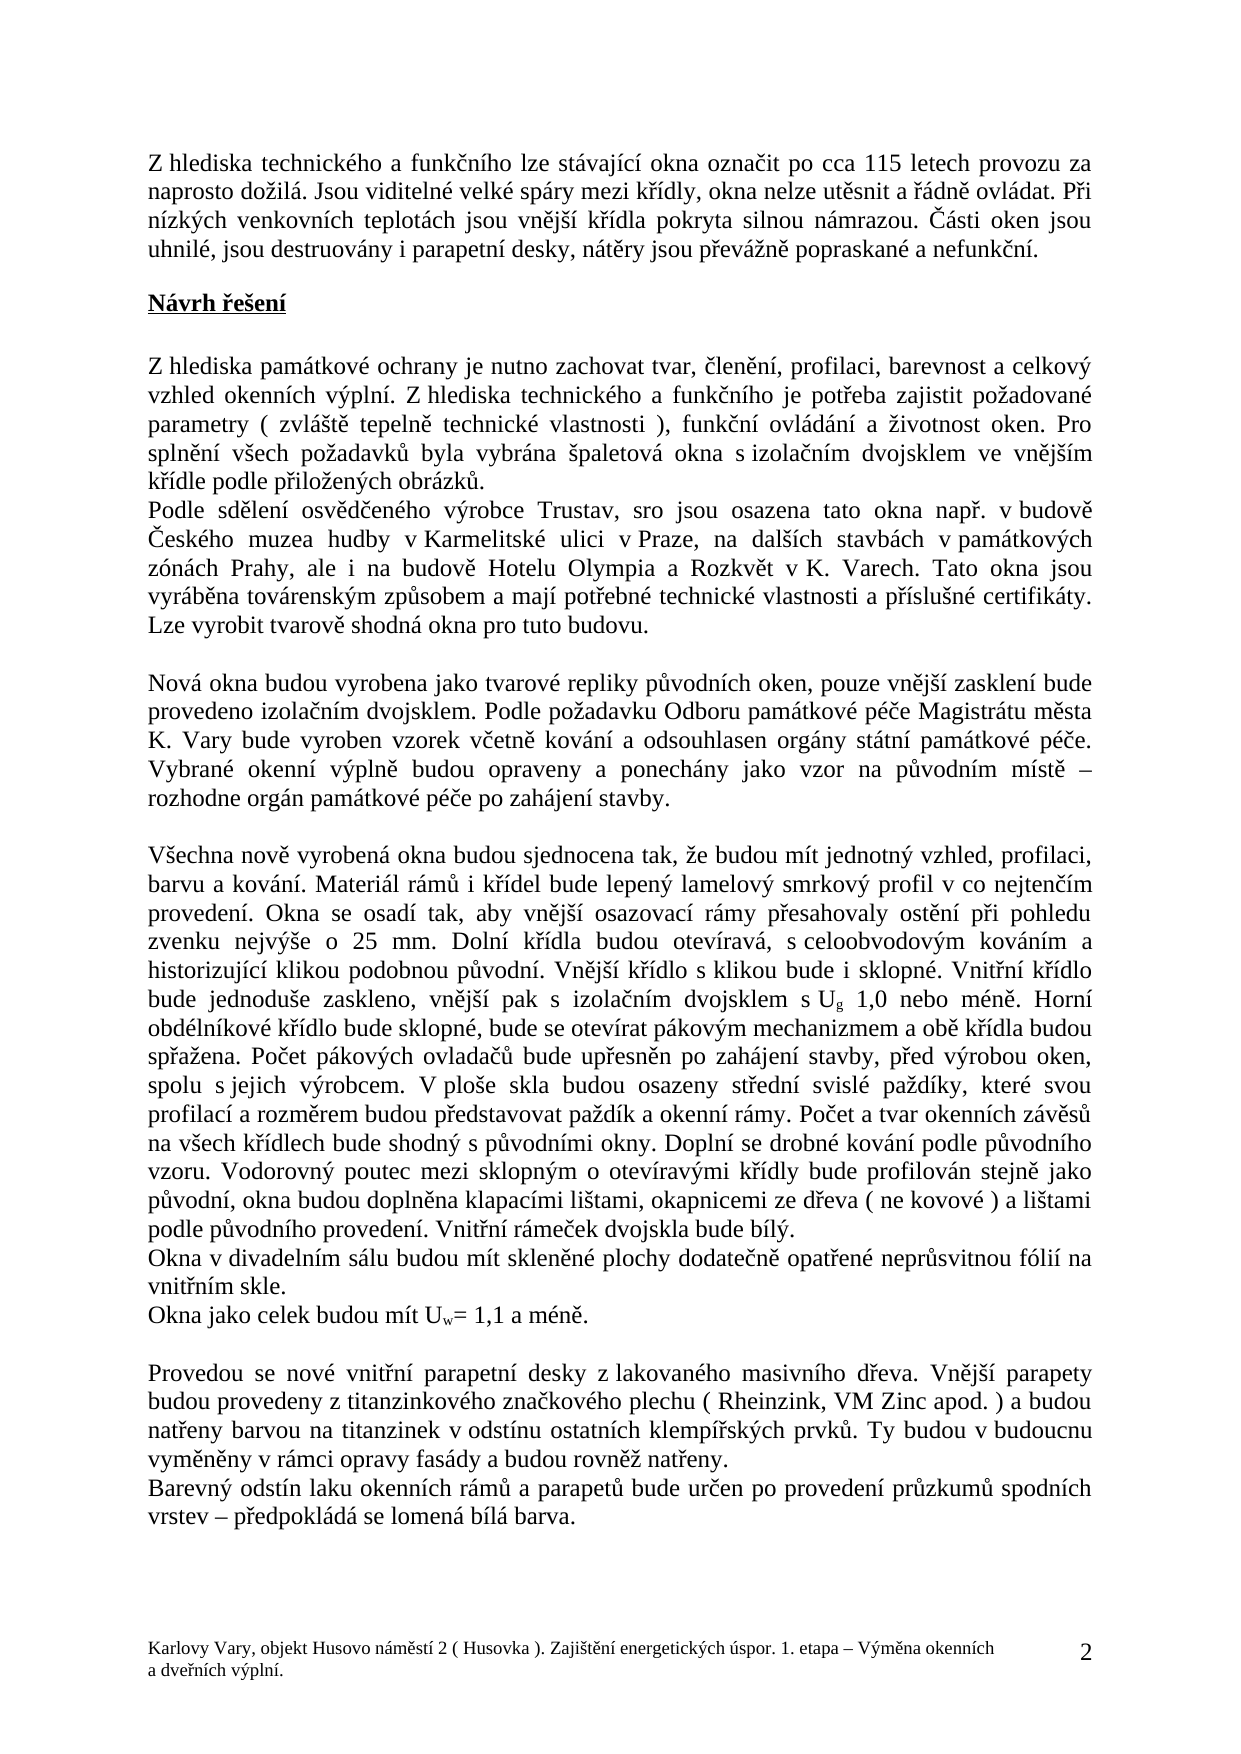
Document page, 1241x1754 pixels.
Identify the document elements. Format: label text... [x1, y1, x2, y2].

text Okna jako celek budou mít Uw= 1,1 a méně. [148, 1300, 1093, 1329]
text Podle sdělení osvědčeného výrobce Trustav, sro jsou osazena tato okna např. v budově Českého muzea hudby v Karmelitské ulici v Praze, na dalších stavbách v památkových zónách Prahy, ale i na budově Hotelu Olympia a Rozkvět v K. Varech. Tato okna jsou vyráběna továrenským způsobem a mají potřebné technické vlastnosti a příslušné certifikáty. Lze vyrobit tvarově shodná okna pro tuto budovu. [148, 495, 1093, 639]
subtitle Návrh řešení [148, 288, 1093, 316]
text Z hlediska památkové ochrany je nutno zachovat tvar, členění, profilaci, barevnost a celkový vzhled okenních výplní. Z hlediska technického a funkčního je potřeba zajistit požadované parametry ( zvláště tepelně technické vlastnosti ), funkční ovládání a životnost oken. Pro splnění všech požadavků byla vybrána špaletová okna s izolačním dvojsklem ve vnějším křídle podle přiložených obrázků. [148, 351, 1093, 495]
text Z hlediska technického a funkčního lze stávající okna označit po cca 115 letech provozu za naprosto dožilá. Jsou viditelné velké spáry mezi křídly, okna nelze utěsnit a řádně ovládat. Při nízkých venkovních teplotách jsou vnější křídla pokryta silnou námrazou. Části oken jsou uhnilé, jsou destruovány i parapetní desky, nátěry jsou převážně popraskané a nefunkční. [148, 148, 1093, 263]
text Okna v divadelním sálu budou mít skleněné plochy dodatečně opatřené neprůsvitnou fólií na vnitřním skle. [148, 1243, 1093, 1300]
text Nová okna budou vyrobena jako tvarové repliky původních oken, pouze vnější zasklení bude provedeno izolačním dvojsklem. Podle požadavku Odboru památkové péče Magistrátu města K. Vary bude vyroben vzorek včetně kování a odsouhlasen orgány státní památkové péče. Vybrané okenní výplně budou opraveny a ponechány jako vzor na původním místě – rozhodne orgán památkové péče po zahájení stavby. [148, 668, 1093, 811]
text Všechna nově vyrobená okna budou sjednocena tak, že budou mít jednotný vzhled, profilaci, barvu a kování. Materiál rámů i křídel bude lepený lamelový smrkový profil v co nejtenčím provedení. Okna se osadí tak, aby vnější osazovací rámy přesahovaly ostění při pohledu zvenku nejvýše o 25 mm. Dolní křídla budou otevíravá, s celoobvodovým kováním a historizující klikou podobnou původní. Vnější křídlo s klikou bude i sklopné. Vnitřní křídlo bude jednoduše zaskleno, vnější pak s izolačním dvojsklem s Ug 1,0 nebo méně. Horní obdélníkové křídlo bude sklopné, bude se otevírat pákovým mechanizmem a obě křídla budou spřažena. Počet pákových ovladačů bude upřesněn po zahájení stavby, před výrobou oken, spolu s jejich výrobcem. V ploše skla budou osazeny střední svislé paždíky, které svou profilací a rozměrem budou představovat paždík a okenní rámy. Počet a tvar okenních závěsů na všech křídlech bude shodný s původními okny. Doplní se drobné kování podle původního vzoru. Vodorovný poutec mezi sklopným o otevíravými křídly bude profilován stejně jako původní, okna budou doplněna klapacími lištami, okapnicemi ze dřeva ( ne kovové ) a lištami podle původního provedení. Vnitřní rámeček dvojskla bude bílý. [148, 840, 1093, 1243]
text Barevný odstín laku okenních rámů a parapetů bude určen po provedení průzkumů spodních vrstev – předpokládá se lomená bílá barva. [148, 1473, 1093, 1530]
text Provedou se nové vnitřní parapetní desky z lakovaného masivního dřeva. Vnější parapety budou provedeny z titanzinkového značkového plechu ( Rheinzink, VM Zinc apod. ) a budou natřeny barvou na titanzinek v odstínu ostatních klempířských prvků. Ty budou v budoucnu vyměněny v rámci opravy fasády a budou rovněž natřeny. [148, 1358, 1093, 1473]
